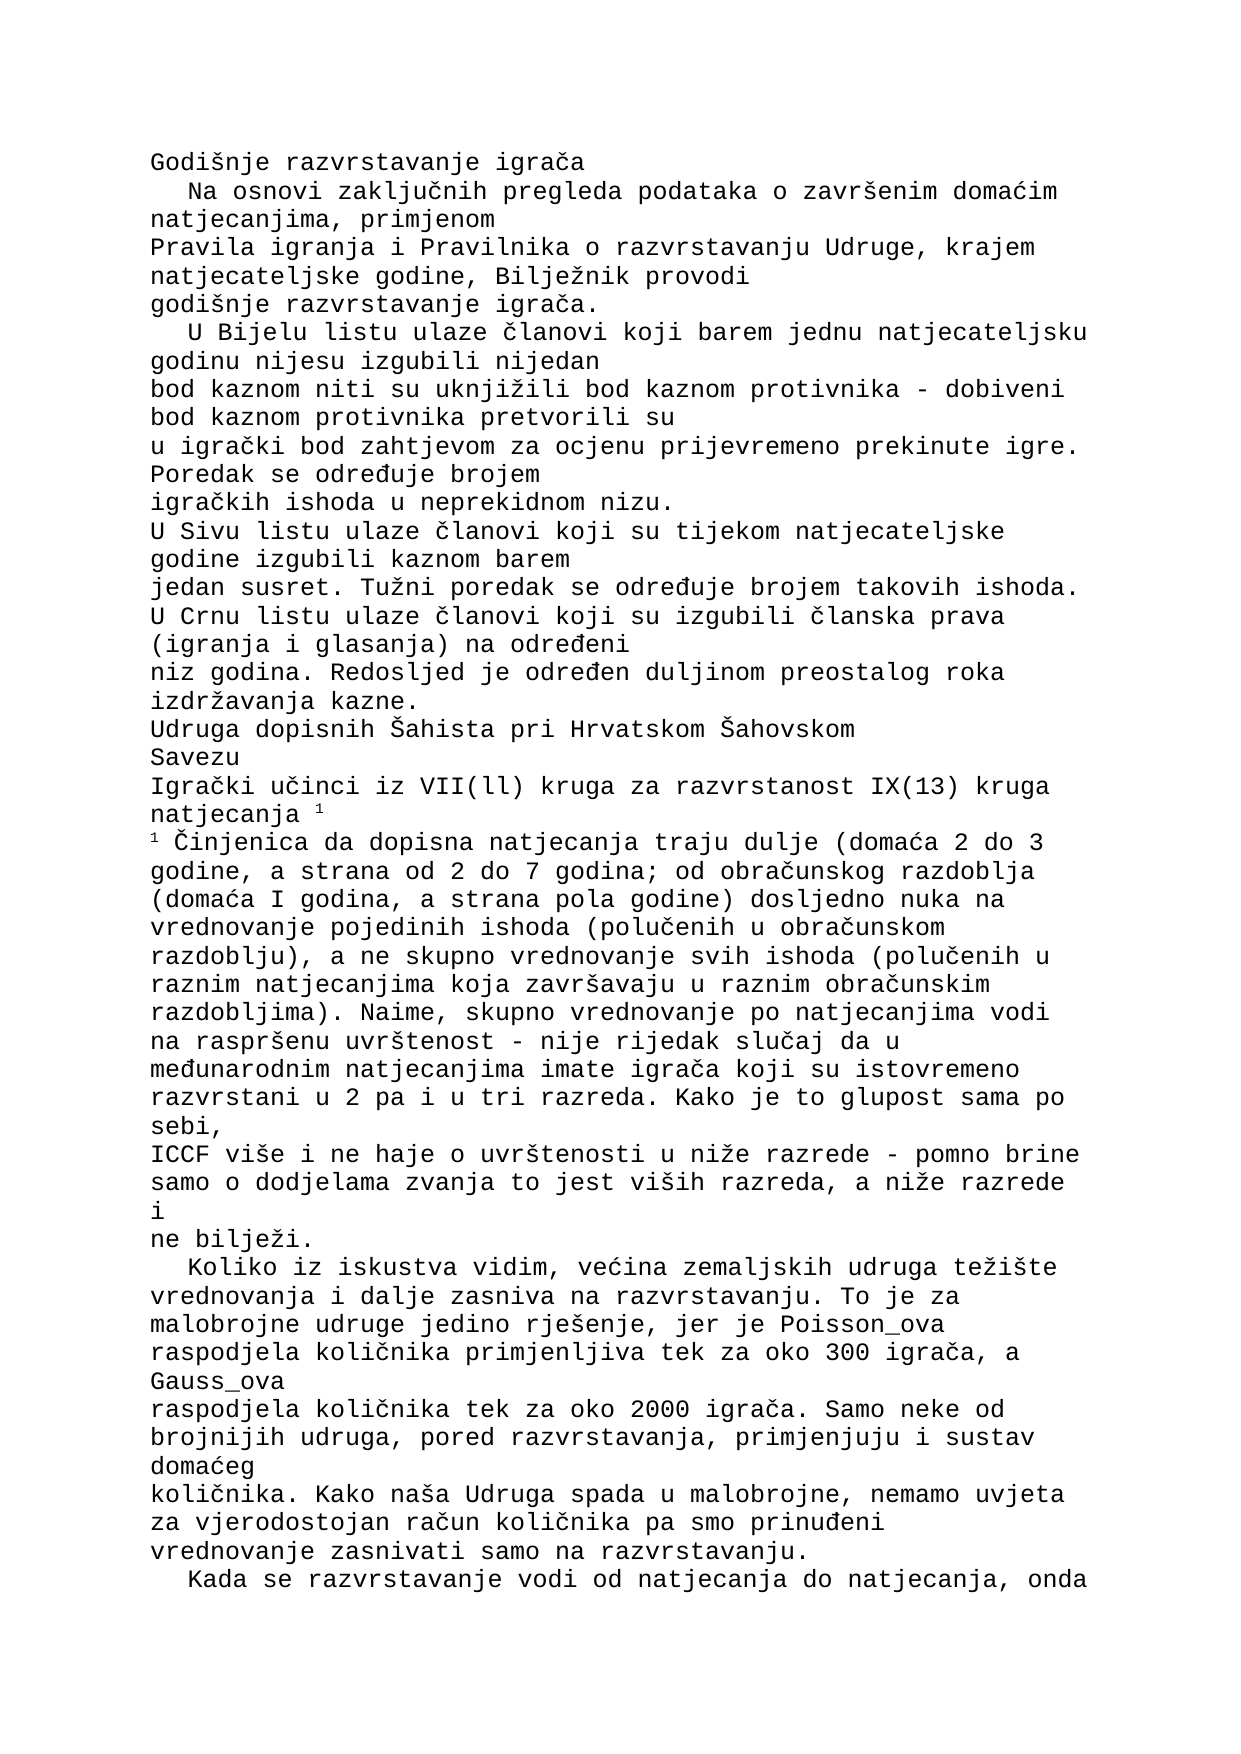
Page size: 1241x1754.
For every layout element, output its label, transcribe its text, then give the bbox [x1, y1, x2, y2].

text Koliko iz iskustva vidim, većina zemaljskih udruga težište vrednovanja i dalje zasniva na razvrstavanju. To je za malobrojne udruge jedino rješenje, jer je Poisson_ova raspodjela količnika primjenljiva tek za oko 300 igrača, a Gauss_ova raspodjela količnika tek za oko 2000 igrača. Samo neke od brojnijih udruga, pored razvrstavanja, primjenjuju i sustav domaćeg količnika. Kako naša Udruga spada u malobrojne, nemamo uvjeta za vjerodostojan račun količnika pa smo prinuđeni vrednovanje zasnivati samo na razvrstavanju. [150, 1255, 1090, 1567]
text Udruga dopisnih Šahista pri Hrvatskom Šahovskom [150, 717, 1090, 745]
text Igrački učinci iz VII(ll) kruga za razvrstanost IX(13) kruga natjecanja 1 [150, 773, 1090, 830]
text Godišnje razvrstavanje igrača [150, 150, 1090, 178]
text U Sivu listu ulaze članovi koji su tijekom natjecateljske godine izgubili kaznom barem jedan susret. Tužni poredak se određuje brojem takovih ishoda. [150, 518, 1090, 603]
text 1 Činjenica da dopisna natjecanja traju dulje (domaća 2 do 3 godine, a strana od 2 do 7 godina; od obračunskog razdoblja (domaća I godina, a strana pola godine) dosljedno nuka na vrednovanje pojedinih ishoda (polučenih u obračunskom razdoblju), a ne skupno vrednovanje svih ishoda (polučenih u raznim natjecanjima koja završavaju u raznim obračunskim razdobljima). Naime, skupno vrednovanje po natjecanjima vodi na raspršenu uvrštenost - nije rijedak slučaj da u međunarodnim natjecanjima imate igrača koji su istovremeno razvrstani u 2 pa i u tri razreda. Kako je to glupost sama po sebi, ICCF više i ne haje o uvrštenosti u niže razrede - pomno brine samo o dodjelama zvanja to jest viših razreda, a niže razrede i ne bilježi. [150, 830, 1090, 1255]
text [150, 1567, 1090, 1595]
text Savezu [150, 745, 1090, 773]
text Na osnovi zaključnih pregleda podataka o završenim domaćim natjecanjima, primjenom Pravila igranja i Pravilnika o razvrstavanju Udruge, krajem natjecateljske godine, Bilježnik provodi godišnje razvrstavanje igrača. [150, 178, 1090, 320]
text U Crnu listu ulaze članovi koji su izgubili članska prava (igranja i glasanja) na određeni niz godina. Redosljed je određen duljinom preostalog roka izdržavanja kazne. [150, 603, 1090, 717]
text U Bijelu listu ulaze članovi koji barem jednu natjecateljsku godinu nijesu izgubili nijedan bod kaznom niti su uknjižili bod kaznom protivnika - dobiveni bod kaznom protivnika pretvorili su u igrački bod zahtjevom za ocjenu prijevremeno prekinute igre. Poredak se određuje brojem igračkih ishoda u neprekidnom nizu. [150, 320, 1090, 518]
